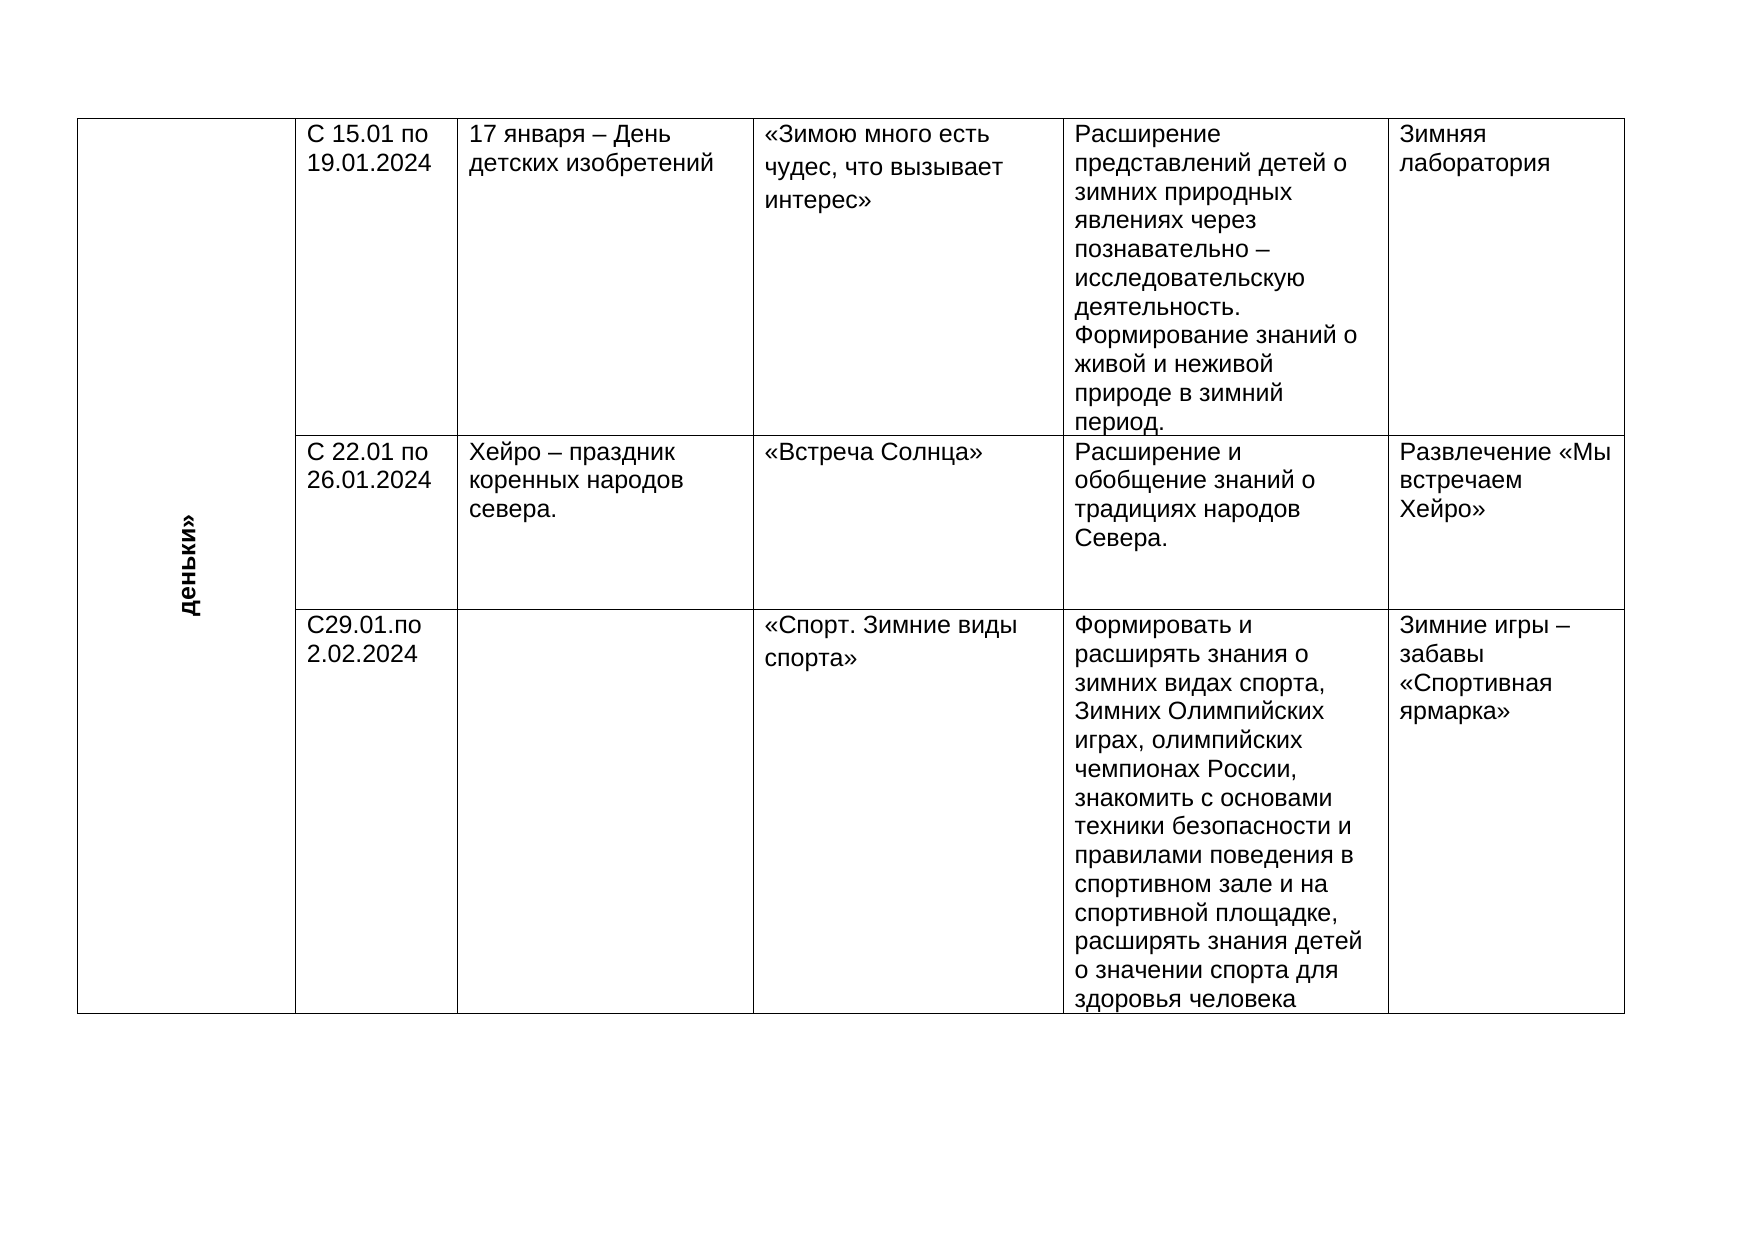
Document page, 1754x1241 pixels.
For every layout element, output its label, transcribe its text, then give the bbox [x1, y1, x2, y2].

table_cell Формировать и расширять знания о зимних видах спорта, Зимних Олимпийских играх, олимпийских чемпионах России, знакомить с основами техники безопасности и правилами поведения в спортивном зале и на спортивной площадке, расширять знания детей о значении спорта для здоровья человека [1064, 610, 1388, 1012]
table_cell Расширение и обобщение знаний о традициях народов Севера. [1064, 436, 1388, 609]
table_cell [458, 610, 753, 1012]
table_cell С 22.01 по 26.01.2024 [296, 436, 457, 609]
table_cell 17 января – День детских изобретений [458, 119, 753, 435]
table_cell Хейро – праздник коренных народов севера. [458, 436, 753, 609]
table_cell С29.01.по 2.02.2024 [296, 610, 457, 1012]
table_cell С 15.01 по 19.01.2024 [296, 119, 457, 435]
table_cell «Зимою много есть чудес, что вызывает интерес» [754, 119, 1063, 435]
table_cell Зимние игры – забавы «Спортивная ярмарка» [1389, 610, 1624, 1012]
table_cell Зимняя лаборатория [1389, 119, 1624, 435]
table_cell «Встреча Солнца» [754, 436, 1063, 609]
table_cell Развлечение «Мы встречаем Хейро» [1389, 436, 1624, 609]
table_cell Расширение представлений детей о зимних природных явлениях через познавательно – исследовательскую деятельность. Формирование знаний о живой и неживой природе в зимний период. [1064, 119, 1388, 435]
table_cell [78, 119, 295, 1012]
table_cell «Спорт. Зимние виды спорта» [754, 610, 1063, 1012]
